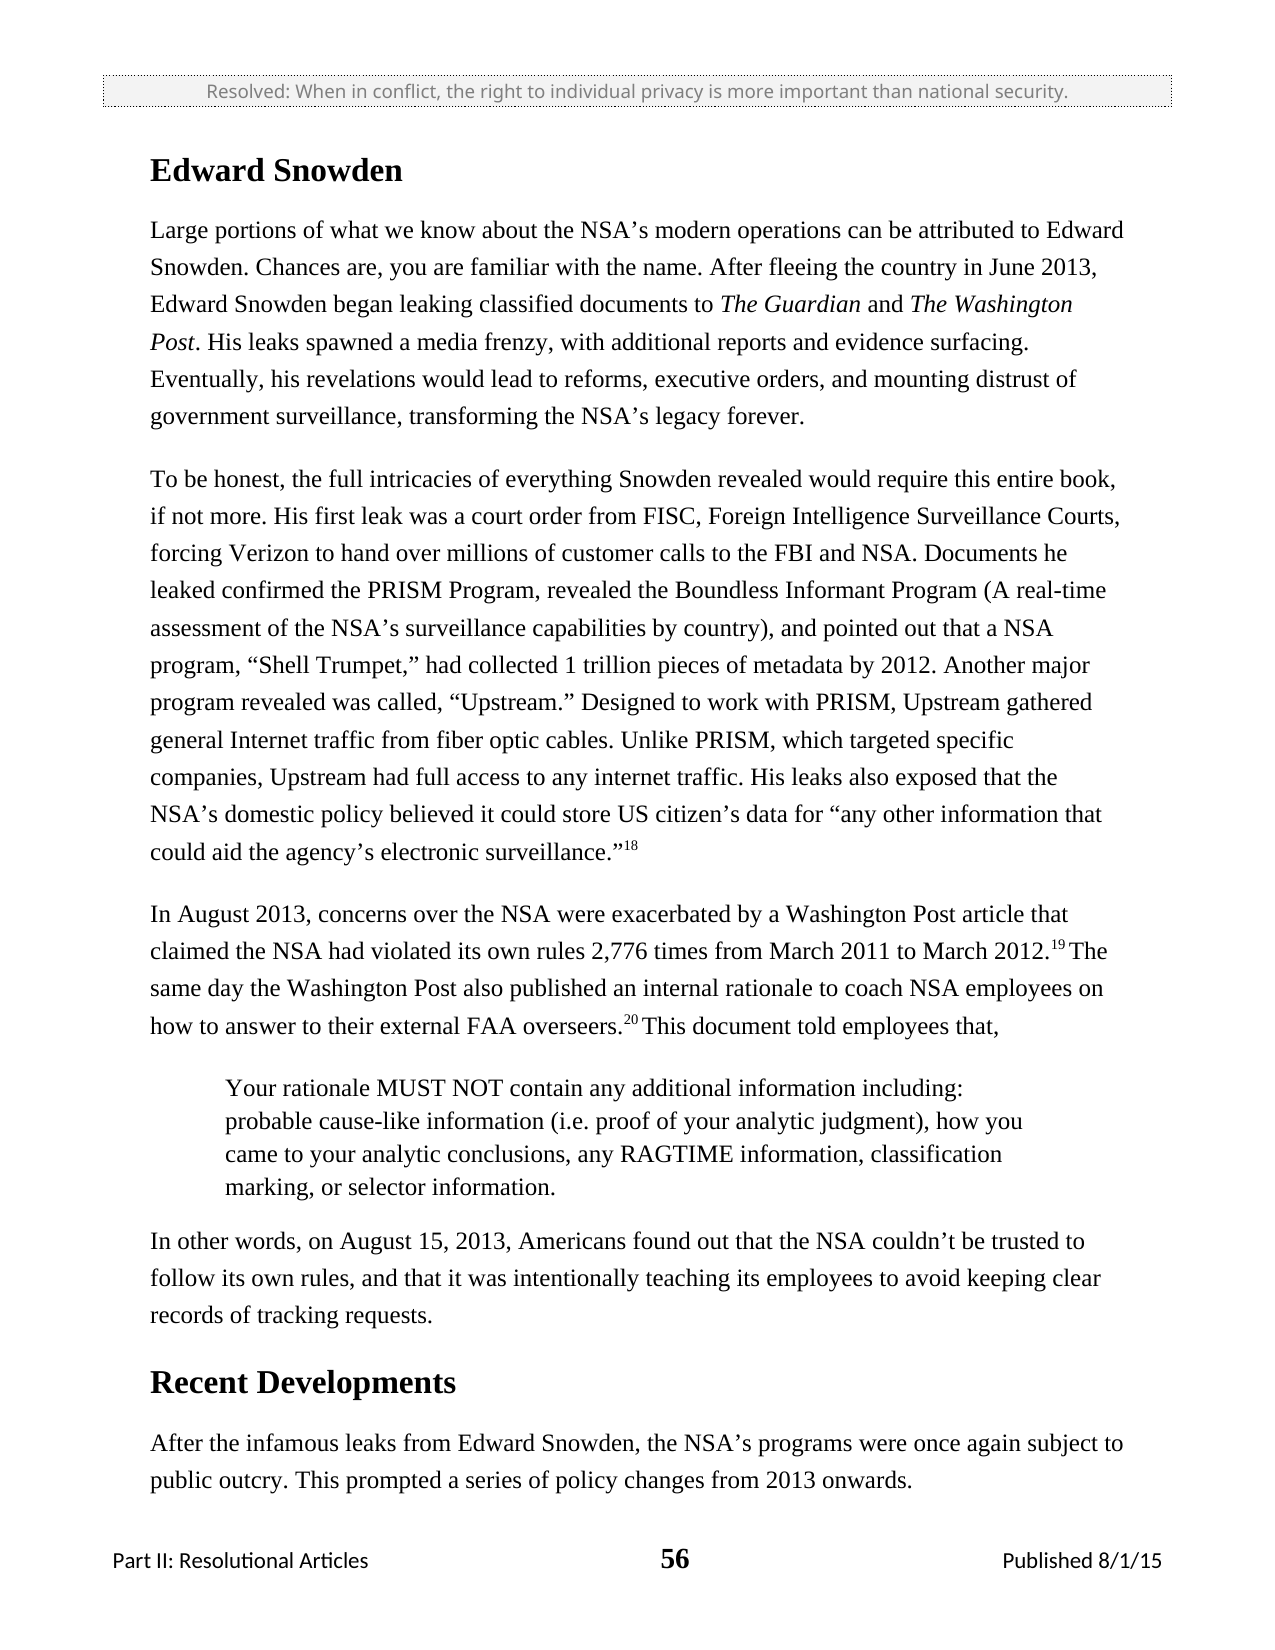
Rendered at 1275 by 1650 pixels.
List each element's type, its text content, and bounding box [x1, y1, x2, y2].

text In August 2013, concerns over the NSA were exacerbated by a Washington Post article that claimed the NSA had violated its own rules 2,776 times from March 2011 to March 2012.19 The same day the Washington Post also published an internal rationale to coach NSA employees on how to answer to their external FAA overseers.20 This document told employees that, [150, 899, 1125, 1039]
text In other words, on August 15, 2013, Americans found out that the NSA couldn’t be trusted to follow its own rules, and that it was intentionally teaching its employees to avoid keeping clear records of tracking requests. [150, 1226, 1125, 1329]
text Large portions of what we know about the NSA’s modern operations can be attributed to Edward Snowden. Chances are, you are familiar with the name. After fleeing the country in June 2013, Edward Snowden began leaking classified documents to The Guardian and The Washington Post. His leaks spawned a media frenzy, with additional reports and evidence surfacing. Eventually, his revelations would lead to reforms, executive orders, and mounting distrust of government surveillance, transforming the NSA’s legacy forever. [150, 215, 1125, 430]
subtitle Recent Developments [150, 1363, 1125, 1401]
subtitle Edward Snowden [150, 150, 1125, 188]
text To be honest, the full intricacies of everything Snowden revealed would require this entire book, if not more. His first leak was a court order from FISC, Foreign Intelligence Surveillance Courts, forcing Verizon to hand over millions of customer calls to the FBI and NSA. Documents he leaked confirmed the PRISM Program, revealed the Boundless Informant Program (A real-time assessment of the NSA’s surveillance capabilities by country), and pointed out that a NSA program, “Shell Trumpet,” had collected 1 trillion pieces of metadata by 2012. Another major program revealed was called, “Upstream.” Designed to work with PRISM, Upstream gathered general Internet traffic from fiber optic cables. Unlike PRISM, which targeted specific companies, Upstream had full access to any internet traffic. His leaks also exposed that the NSA’s domestic policy believed it could store US citizen’s data for “any other information that could aid the agency’s electronic surveillance.”18 [150, 464, 1125, 865]
text After the infamous leaks from Edward Snowden, the NSA’s programs were once again subject to public outcry. This prompted a series of policy changes from 2013 onwards. [150, 1428, 1125, 1494]
text Your rationale MUST NOT contain any additional information including: probable cause-like information (i.e. proof of your analytic judgment), how you came to your analytic conclusions, any RAGTIME information, classification marking, or selector information. [225, 1073, 1050, 1201]
